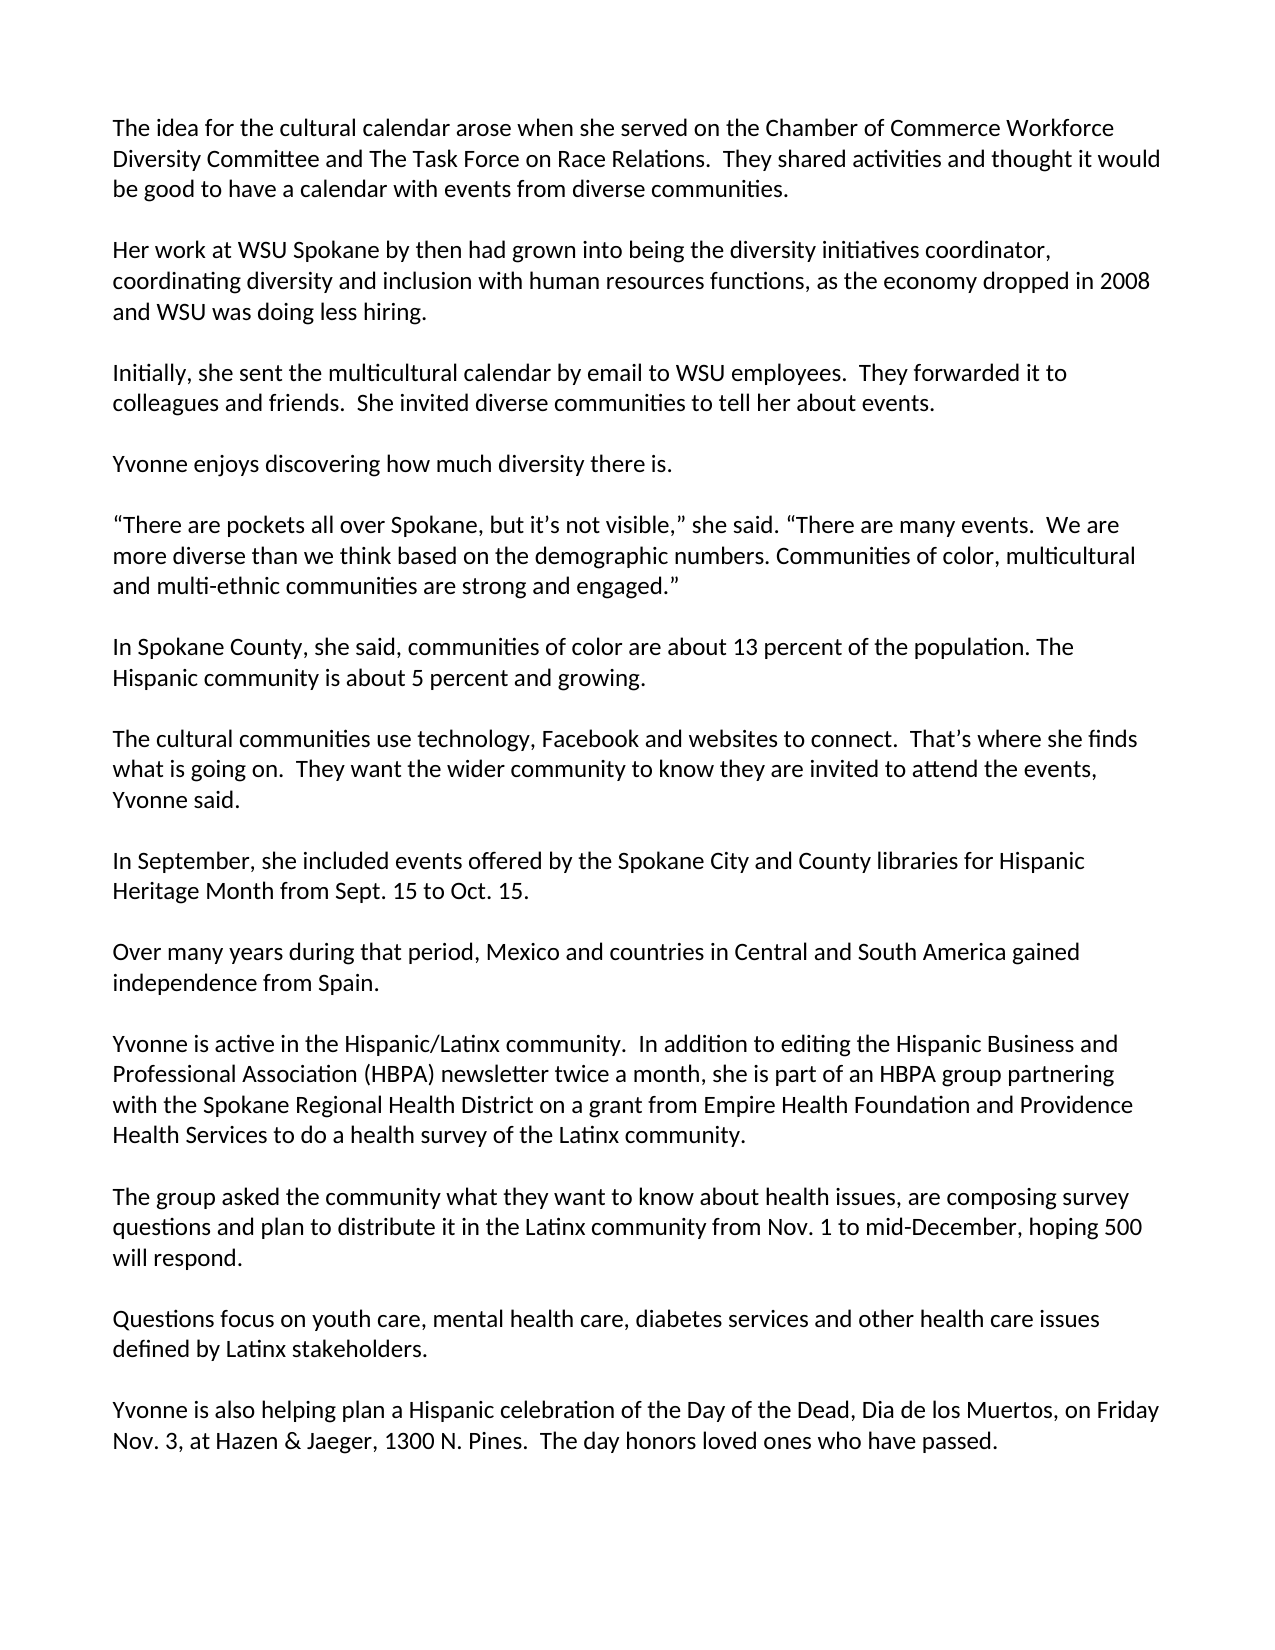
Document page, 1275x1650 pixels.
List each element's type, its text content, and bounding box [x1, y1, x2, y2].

text Over many years during that period, Mexico and countries in Central and South America gained independence from Spain. [112, 937, 1162, 998]
text In September, she included events offered by the Spokane City and County libraries for Hispanic Heritage Month from Sept. 15 to Oct. 15. [112, 845, 1162, 906]
text Yvonne enjoys discovering how much diversity there is. [112, 448, 1162, 479]
text Initially, she sent the multicultural calendar by email to WSU employees. They forwarded it to colleagues and friends. She invited diverse communities to tell her about events. [112, 357, 1162, 418]
text The cultural communities use technology, Facebook and websites to connect. That’s where she finds what is going on. They want the wider community to know they are invited to attend the events, Yvonne said. [112, 723, 1162, 814]
text In Spokane County, she said, communities of color are about 13 percent of the population. The Hispanic community is about 5 percent and growing. [112, 631, 1162, 692]
text Yvonne is active in the Hispanic/Latinx community. In addition to editing the Hispanic Business and Professional Association (HBPA) newsletter twice a month, she is part of an HBPA group partnering with the Spokane Regional Health District on a grant from Empire Health Foundation and Providence Health Services to do a health survey of the Latinx community. [112, 1028, 1162, 1150]
text The group asked the community what they want to know about health issues, are composing survey questions and plan to distribute it in the Latinx community from Nov. 1 to mid-December, hoping 500 will respond. [112, 1181, 1162, 1272]
text Questions focus on youth care, mental health care, diabetes services and other health care issues defined by Latinx stakeholders. [112, 1303, 1162, 1364]
text The idea for the cultural calendar arose when she served on the Chamber of Commerce Workforce Diversity Committee and The Task Force on Race Relations. They shared activities and thought it would be good to have a calendar with events from diverse communities. [112, 112, 1162, 204]
text “There are pockets all over Spokane, but it’s not visible,” she said. “There are many events. We are more diverse than we think based on the demographic numbers. Communities of color, multicultural and multi-ethnic communities are strong and engaged.” [112, 509, 1162, 601]
text Yvonne is also helping plan a Hispanic celebration of the Day of the Dead, Dia de los Muertos, on Friday Nov. 3, at Hazen & Jaeger, 1300 N. Pines. The day honors loved ones who have passed. [112, 1394, 1162, 1455]
text Her work at WSU Spokane by then had grown into being the diversity initiatives coordinator, coordinating diversity and inclusion with human resources functions, as the economy dropped in 2008 and WSU was doing less hiring. [112, 234, 1162, 326]
